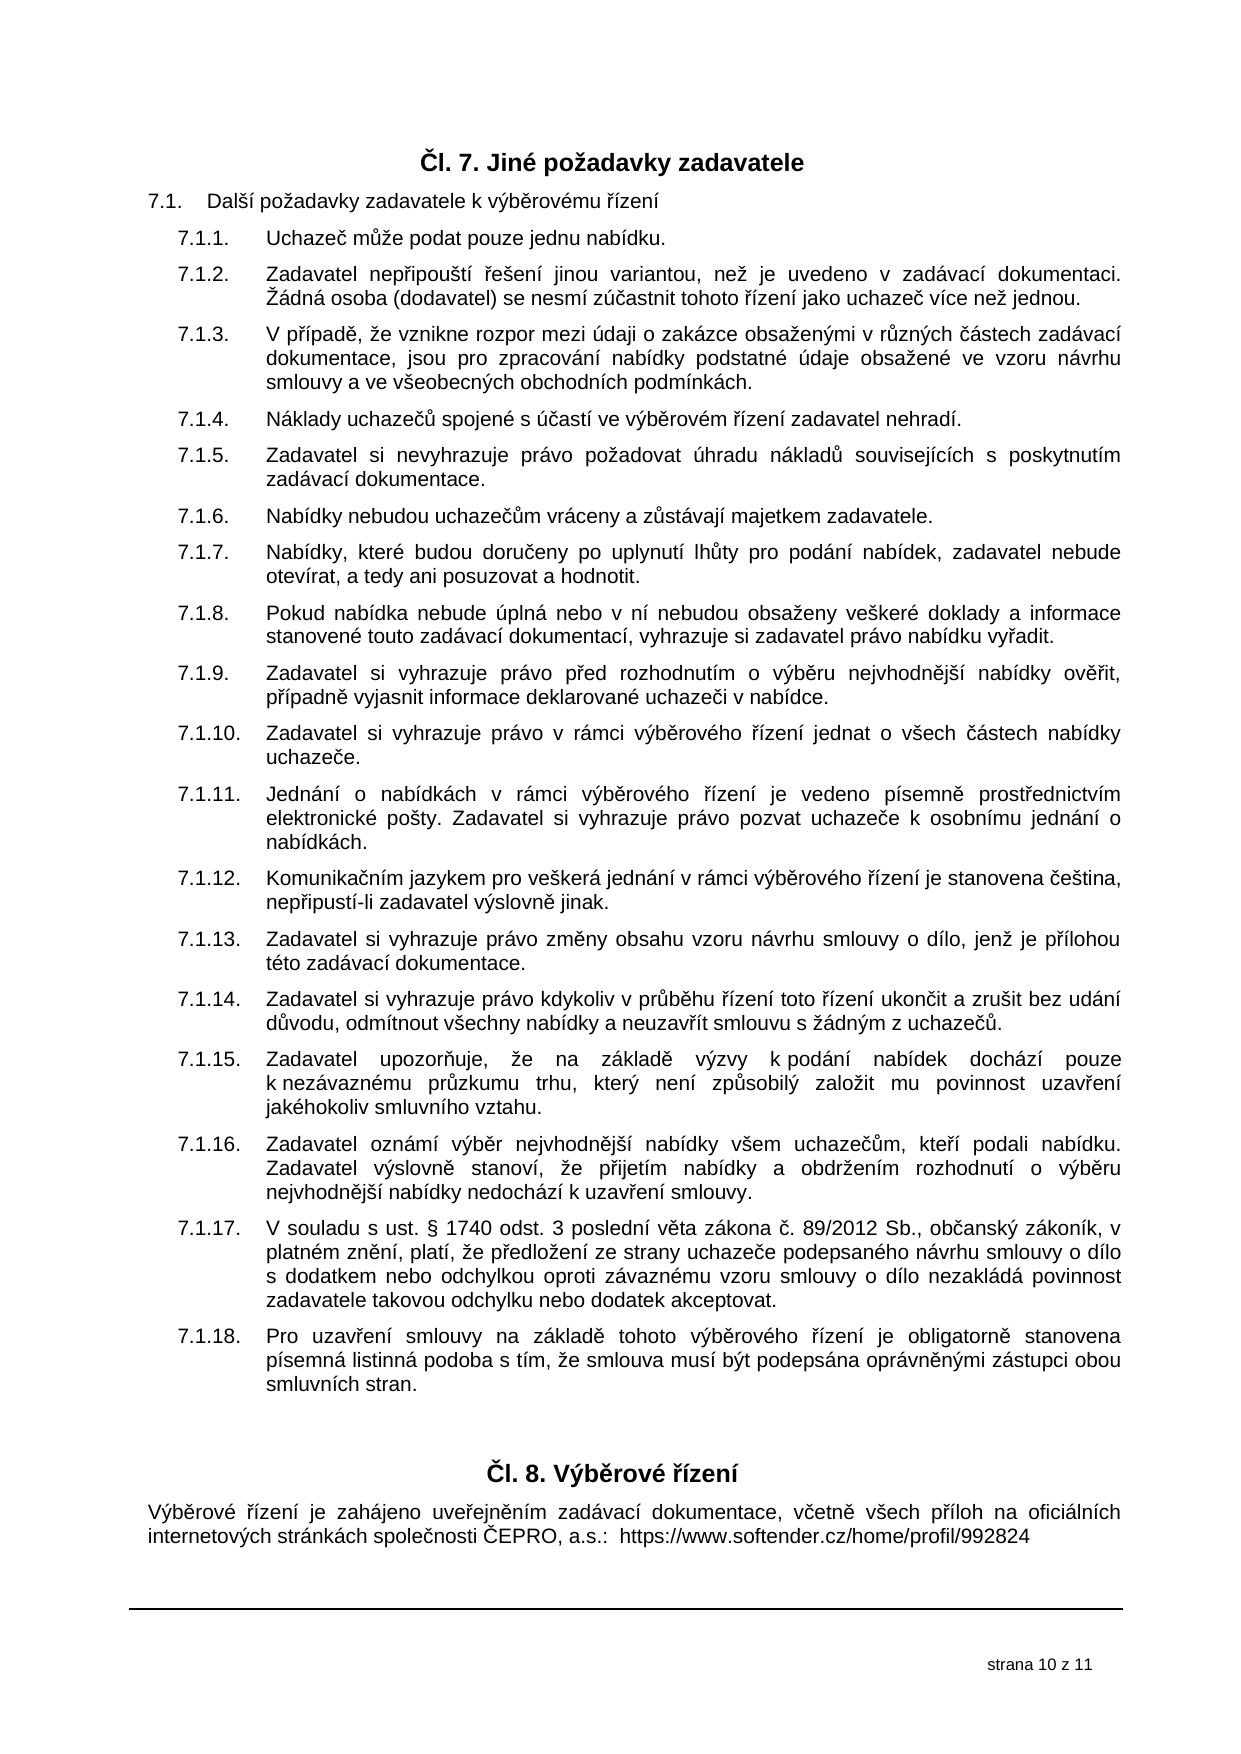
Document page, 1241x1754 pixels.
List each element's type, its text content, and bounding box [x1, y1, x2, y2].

text Nabídky, které budou doručeny po uplynutí lhůty pro podání nabídek, zadavatel nebude otevírat, a tedy ani posuzovat a hodnotit. [177, 540, 1122, 588]
text Další požadavky zadavatele k výběrovému řízení [148, 189, 1122, 213]
text Jednání o nabídkách v rámci výběrového řízení je vedeno písemně prostřednictvím elektronické pošty. Zadavatel si vyhrazuje právo pozvat uchazeče k osobnímu jednání o nabídkách. [177, 782, 1122, 853]
text Zadavatel si vyhrazuje právo kdykoliv v průběhu řízení toto řízení ukončit a zrušit bez udání důvodu, odmítnout všechny nabídky a neuzavřít smlouvu s žádným z uchazečů. [177, 987, 1122, 1035]
text Zadavatel si vyhrazuje právo změny obsahu vzoru návrhu smlouvy o dílo, jenž je přílohou této zadávací dokumentace. [177, 926, 1122, 974]
text Zadavatel si nevyhrazuje právo požadovat úhradu nákladů souvisejících s poskytnutím zadávací dokumentace. [177, 443, 1122, 491]
text V případě, že vznikne rozpor mezi údaji o zakázce obsaženými v různých částech zadávací dokumentace, jsou pro zpracování nabídky podstatné údaje obsažené ve vzoru návrhu smlouvy a ve všeobecných obchodních podmínkách. [177, 322, 1122, 394]
text Pokud nabídka nebude úplná nebo v ní nebudou obsaženy veškeré doklady a informace stanovené touto zadávací dokumentací, vyhrazuje si zadavatel právo nabídku vyřadit. [177, 600, 1122, 648]
text Zadavatel si vyhrazuje právo v rámci výběrového řízení jednat o všech částech nabídky uchazeče. [177, 721, 1122, 769]
text Výběrové řízení je zahájeno uveřejněním zadávací dokumentace, včetně všech příloh na oficiálních internetových stránkách společnosti ČEPRO, a.s.: https://www.softender.cz/home/profil/992824 [148, 1500, 1122, 1548]
text Pro uzavření smlouvy na základě tohoto výběrového řízení je obligatorně stanovena písemná listinná podoba s tím, že smlouva musí být podepsána oprávněnými zástupci obou smluvních stran. [177, 1324, 1122, 1396]
text Zadavatel si vyhrazuje právo před rozhodnutím o výběru nejvhodnější nabídky ověřit, případně vyjasnit informace deklarované uchazeči v nabídce. [177, 661, 1122, 709]
text Jiné požadavky zadavatele [102, 148, 1122, 176]
text Zadavatel oznámí výběr nejvhodnější nabídky všem uchazečům, kteří podali nabídku. Zadavatel výslovně stanoví, že přijetím nabídky a obdržením rozhodnutí o výběru nejvhodnější nabídky nedochází k uzavření smlouvy. [177, 1132, 1122, 1203]
text Komunikačním jazykem pro veškerá jednání v rámci výběrového řízení je stanovena čeština, nepřipustí-li zadavatel výslovně jinak. [177, 866, 1122, 914]
text Výběrové řízení [102, 1459, 1122, 1487]
text Zadavatel nepřipouští řešení jinou variantou, než je uvedeno v zadávací dokumentaci. Žádná osoba (dodavatel) se nesmí zúčastnit tohoto řízení jako uchazeč více než jednou. [177, 262, 1122, 310]
text V souladu s ust. § 1740 odst. 3 poslední věta zákona č. 89/2012 Sb., občanský zákoník, v platném znění, platí, že předložení ze strany uchazeče podepsaného návrhu smlouvy o dílo s dodatkem nebo odchylkou oproti závaznému vzoru smlouvy o dílo nezakládá povinnost zadavatele takovou odchylku nebo dodatek akceptovat. [177, 1216, 1122, 1312]
text Náklady uchazečů spojené s účastí ve výběrovém řízení zadavatel nehradí. [177, 407, 1122, 431]
text Nabídky nebudou uchazečům vráceny a zůstávají majetkem zadavatele. [177, 503, 1122, 527]
text Zadavatel upozorňuje, že na základě výzvy k podání nabídek dochází pouze k nezávaznému průzkumu trhu, který není způsobilý založit mu povinnost uzavření jakéhokoliv smluvního vztahu. [177, 1047, 1122, 1119]
text Uchazeč může podat pouze jednu nabídku. [177, 225, 1122, 249]
